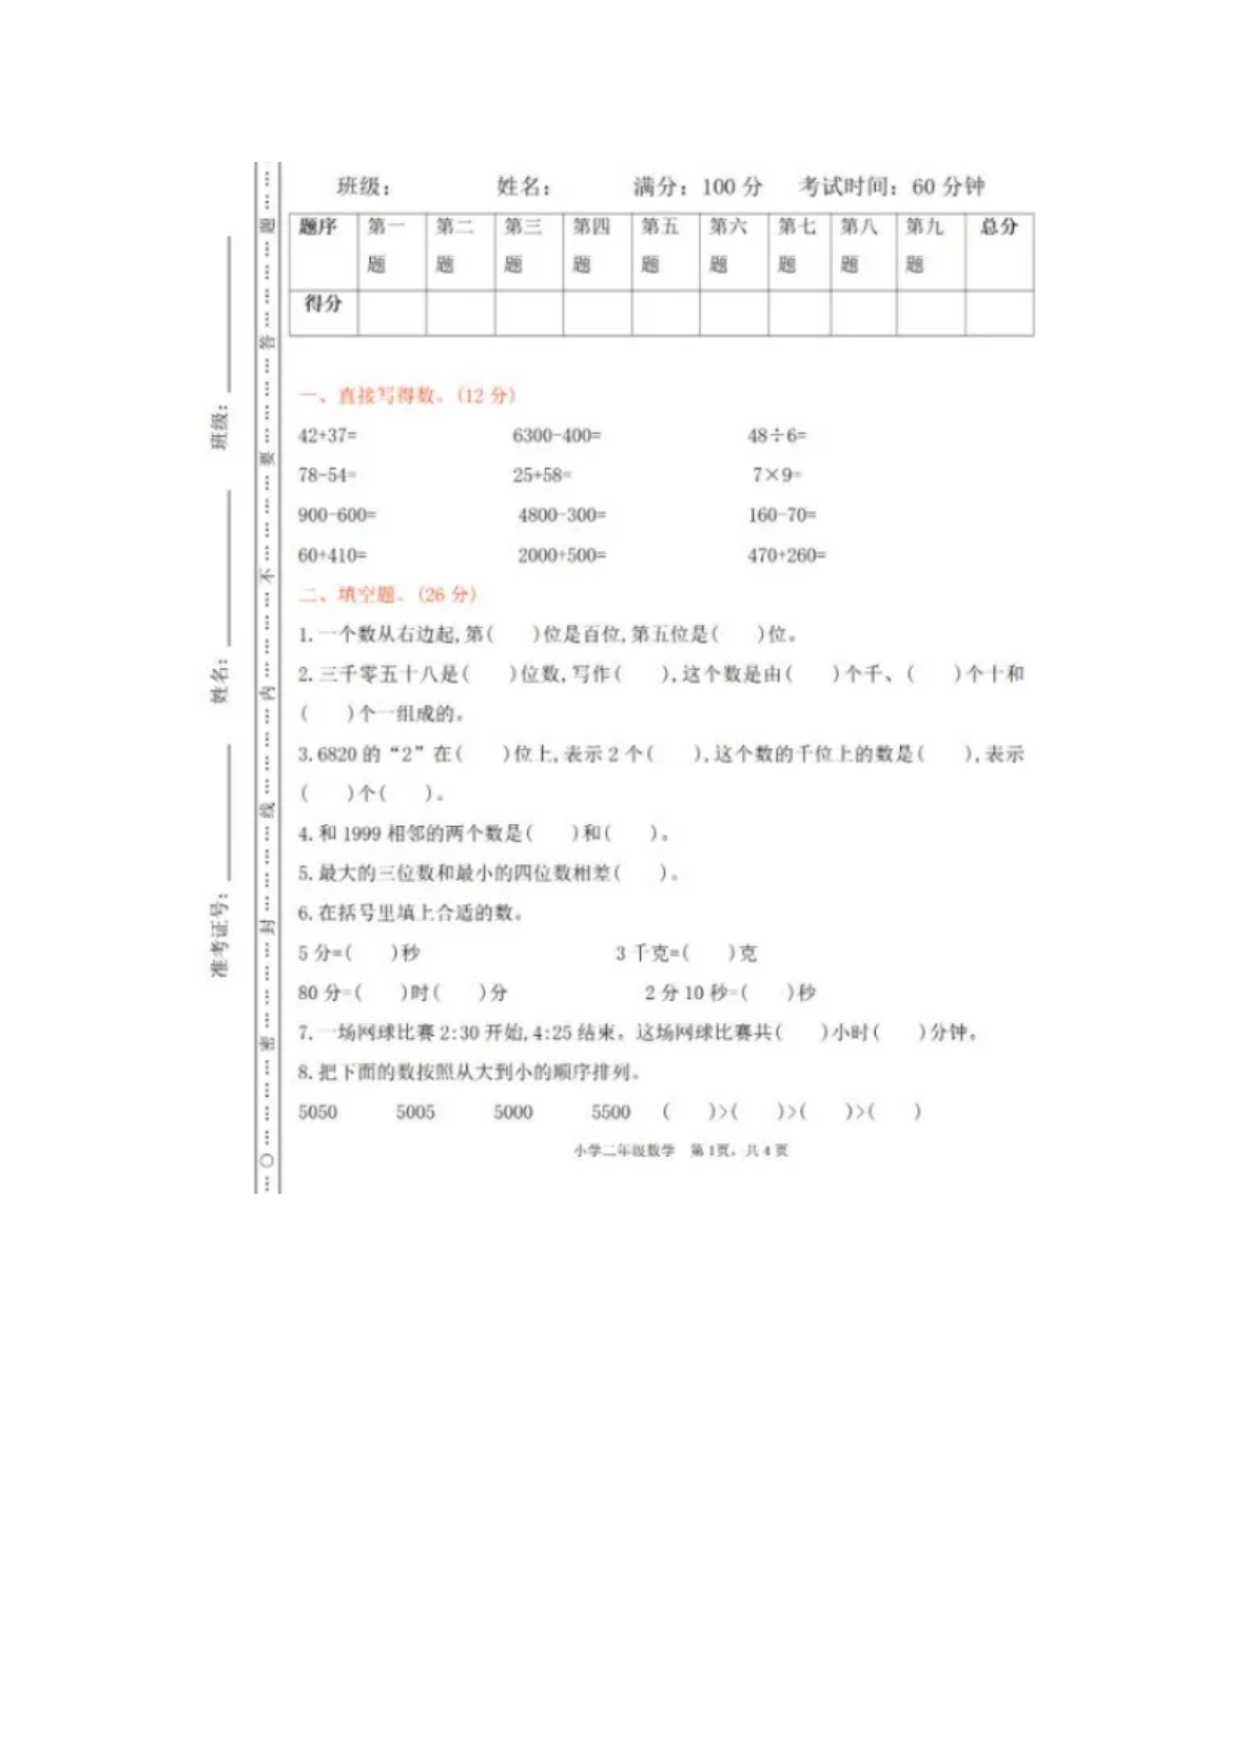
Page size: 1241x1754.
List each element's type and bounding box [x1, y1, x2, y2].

picture [187, 162, 1053, 1194]
